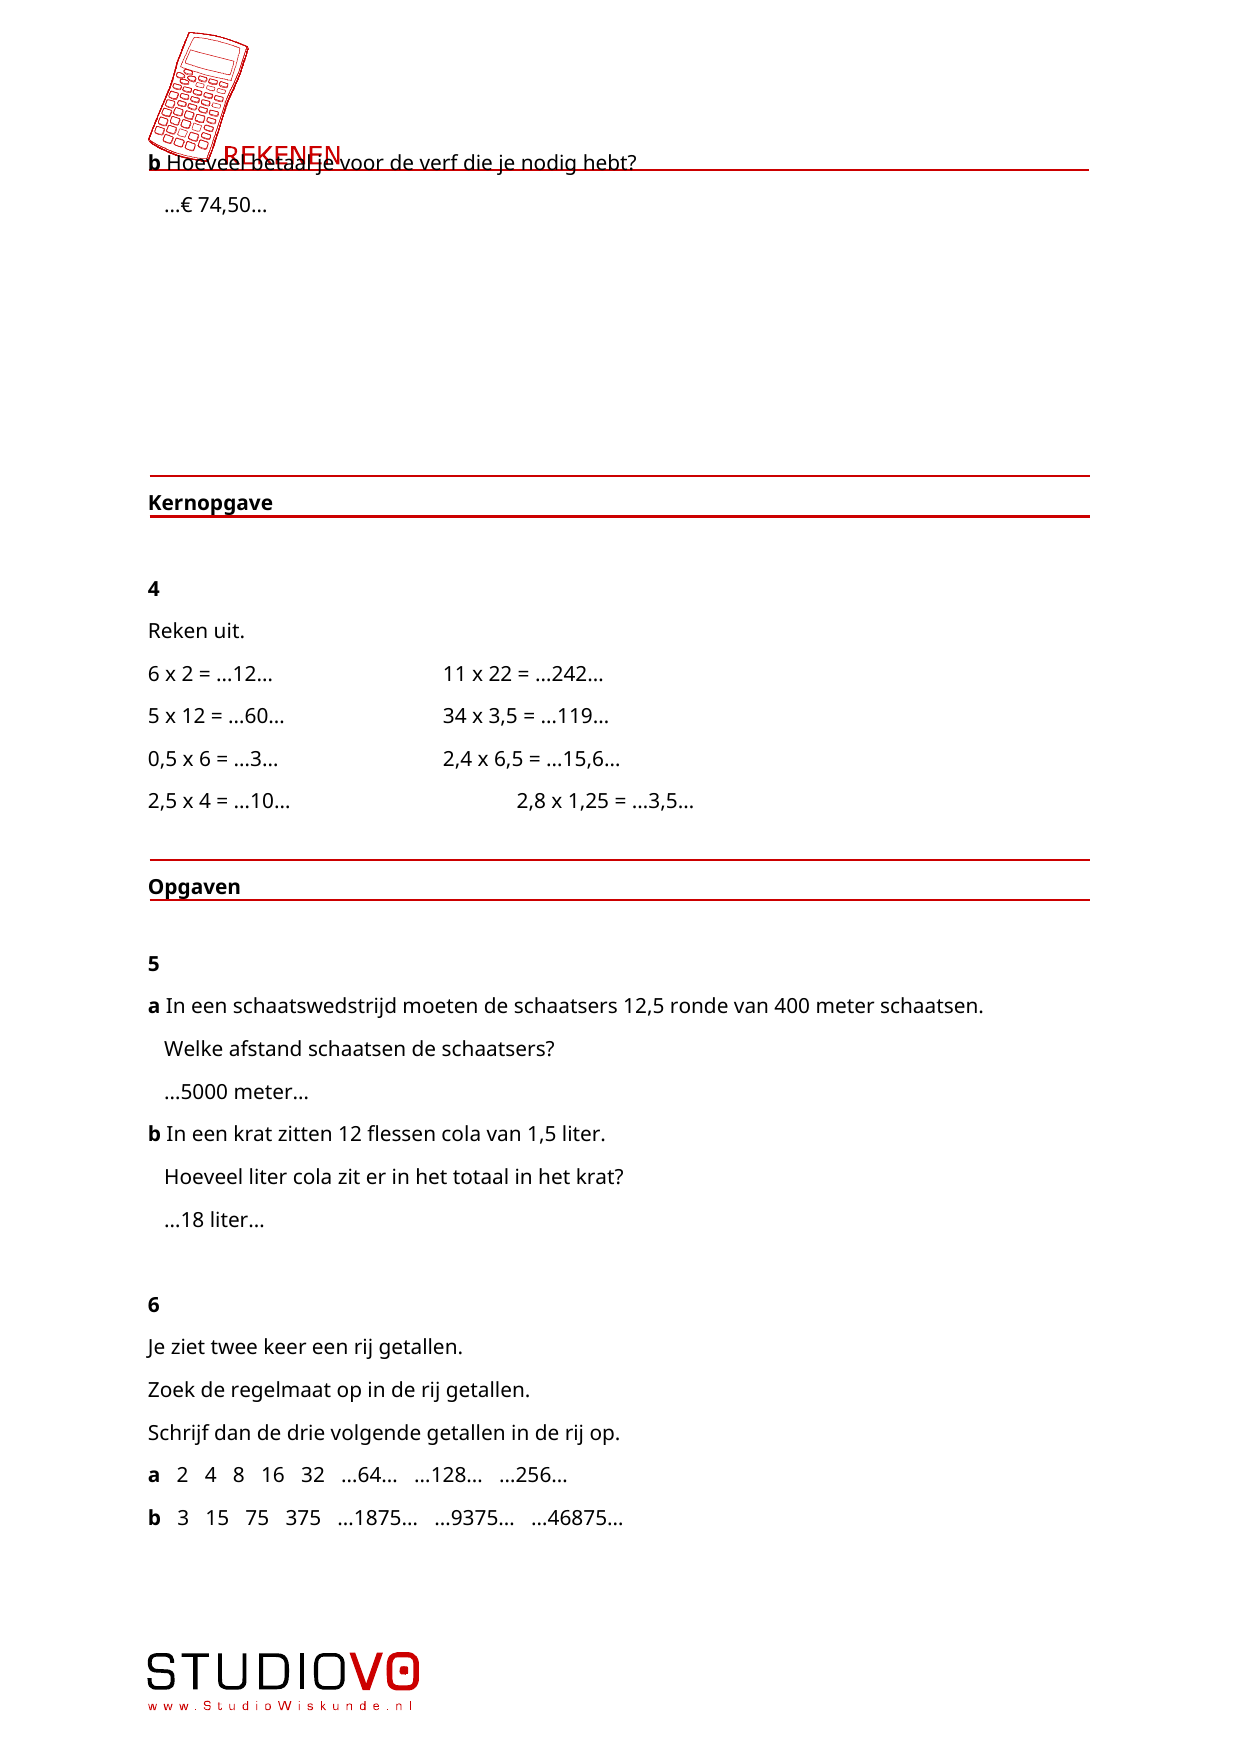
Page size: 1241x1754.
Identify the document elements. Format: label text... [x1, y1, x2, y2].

text 0,5 x 6 = …3… 2,4 x 6,5 = …15,6… [148, 744, 1093, 772]
text b In een krat zitten 12 flessen cola van 1,5 liter. [148, 1119, 1093, 1148]
text Schrijf dan de drie volgende getallen in de rij op. [148, 1418, 1093, 1446]
text Je ziet twee keer een rij getallen. [148, 1332, 1093, 1361]
text Kernopgave [148, 488, 1093, 517]
text …18 liter… [148, 1205, 1093, 1233]
text Reken uit. [148, 616, 1093, 645]
text 6 x 2 = …12… 11 x 22 = …242… [148, 659, 1093, 687]
text a In een schaatswedstrijd moeten de schaatsers 12,5 ronde van 400 meter schaatsen. [148, 992, 1093, 1020]
text 4 [148, 574, 1093, 602]
text …€ 74,50… [148, 190, 1093, 219]
text 5 x 12 = …60… 34 x 3,5 = …119… [148, 701, 1093, 730]
text Hoeveel liter cola zit er in het totaal in het krat? [148, 1162, 1093, 1191]
text 6 [148, 1290, 1093, 1318]
text 2,5 x 4 = …10… 2,8 x 1,25 = …3,5… [148, 787, 1093, 815]
text Zoek de regelmaat op in de rij getallen. [148, 1375, 1093, 1403]
text b 3 15 75 375 …1875… …9375… …46875… [148, 1503, 1093, 1531]
text a 2 4 8 16 32 …64… …128… …256… [148, 1460, 1093, 1489]
text …5000 meter… [148, 1077, 1093, 1105]
text b Hoeveel betaal je voor de verf die je nodig hebt? [148, 148, 1093, 176]
text 5 [148, 949, 1093, 977]
text Opgaven [148, 872, 1093, 901]
text Welke afstand schaatsen de schaatsers? [148, 1034, 1093, 1063]
